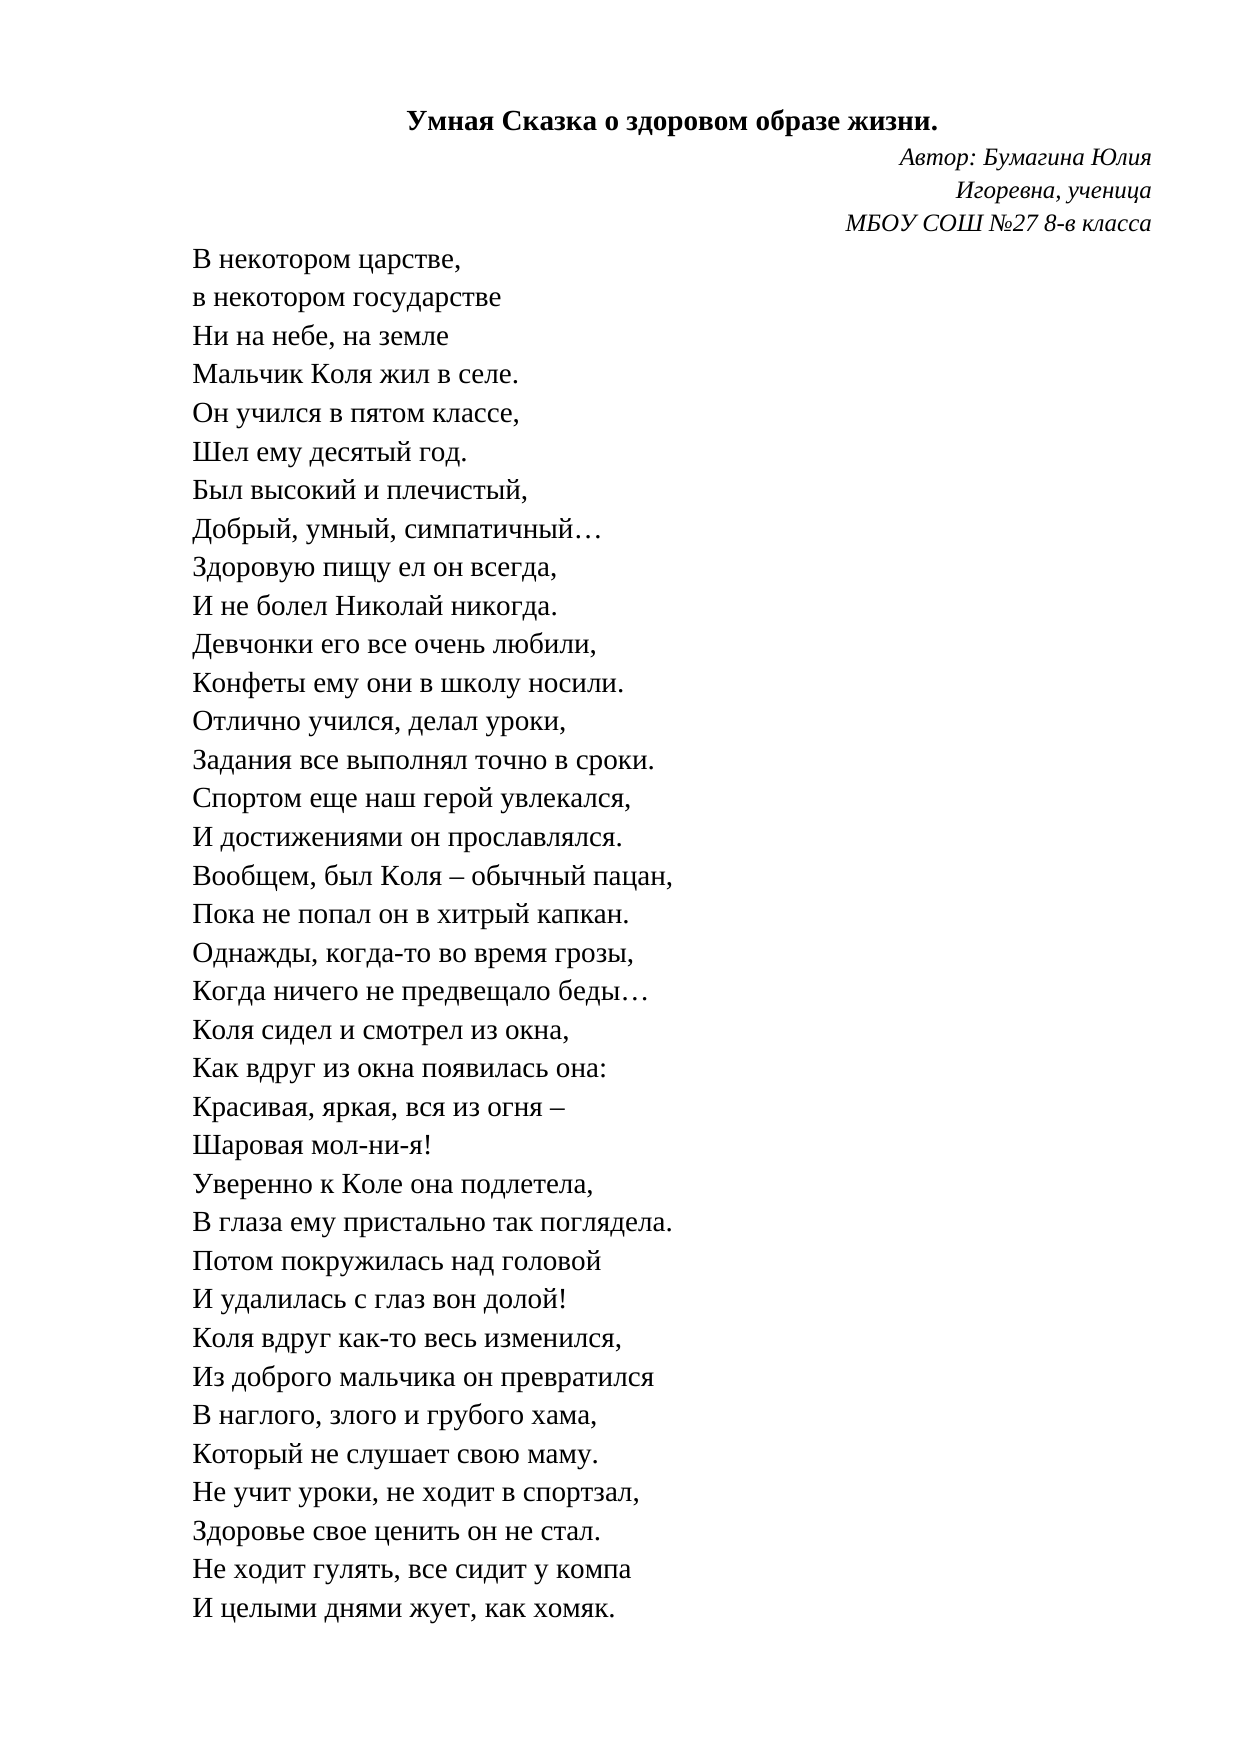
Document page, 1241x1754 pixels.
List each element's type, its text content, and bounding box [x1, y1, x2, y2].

text Задания все выполнял точно в сроки. [118, 742, 1152, 776]
text Спортом еще наш герой увлекался, [118, 781, 1152, 814]
text Умная Сказка о здоровом образе жизни. [118, 103, 1152, 137]
text Конфеты ему они в школу носили. [118, 665, 1152, 698]
text Уверенно к Коле она подлетела, [118, 1166, 1152, 1199]
text Вообщем, был Коля – обычный пацан, [118, 858, 1152, 891]
text В некотором царстве, [118, 241, 1152, 274]
text Однажды, когда-то во время грозы, [118, 935, 1152, 968]
text И достижениями он прославлялся. [118, 819, 1152, 853]
text Добрый, умный, симпатичный… [118, 511, 1152, 544]
text Из доброго мальчика он превратился [118, 1359, 1152, 1392]
text Коля вдруг как-то весь изменился, [118, 1320, 1152, 1354]
text Здоровье свое ценить он не стал. [118, 1513, 1152, 1546]
text Который не слушает свою маму. [118, 1436, 1152, 1469]
text Красивая, яркая, вся из огня – [118, 1089, 1152, 1122]
text И целыми днями жует, как хомяк. [118, 1590, 1152, 1623]
text Не учит уроки, не ходит в спортзал, [118, 1474, 1152, 1508]
text В глаза ему пристально так поглядела. [118, 1204, 1152, 1238]
text Автор: Бумагина Юлия [118, 142, 1152, 171]
text Потом покружилась над головой [118, 1243, 1152, 1277]
text Был высокий и плечистый, [118, 472, 1152, 506]
text МБОУ СОШ №27 8-в класса [118, 208, 1152, 237]
text Он учился в пятом классе, [118, 395, 1152, 429]
text Игоревна, ученица [118, 175, 1152, 204]
text Ни на небе, на земле [118, 318, 1152, 352]
text Как вдруг из окна появилась она: [118, 1050, 1152, 1084]
text Коля сидел и смотрел из окна, [118, 1012, 1152, 1045]
text И не болел Николай никогда. [118, 588, 1152, 621]
text Пока не попал он в хитрый капкан. [118, 896, 1152, 930]
text Девчонки его все очень любили, [118, 626, 1152, 660]
text Когда ничего не предвещало беды… [118, 973, 1152, 1007]
text И удалилась с глаз вон долой! [118, 1282, 1152, 1315]
text Отлично учился, делал уроки, [118, 703, 1152, 737]
text в некотором государстве [118, 279, 1152, 313]
text Шаровая мол-ни-я! [118, 1127, 1152, 1161]
text Не ходит гулять, все сидит у компа [118, 1551, 1152, 1585]
text Здоровую пищу ел он всегда, [118, 549, 1152, 583]
text Шел ему десятый год. [118, 434, 1152, 467]
text Мальчик Коля жил в селе. [118, 357, 1152, 390]
text В наглого, злого и грубого хама, [118, 1397, 1152, 1431]
